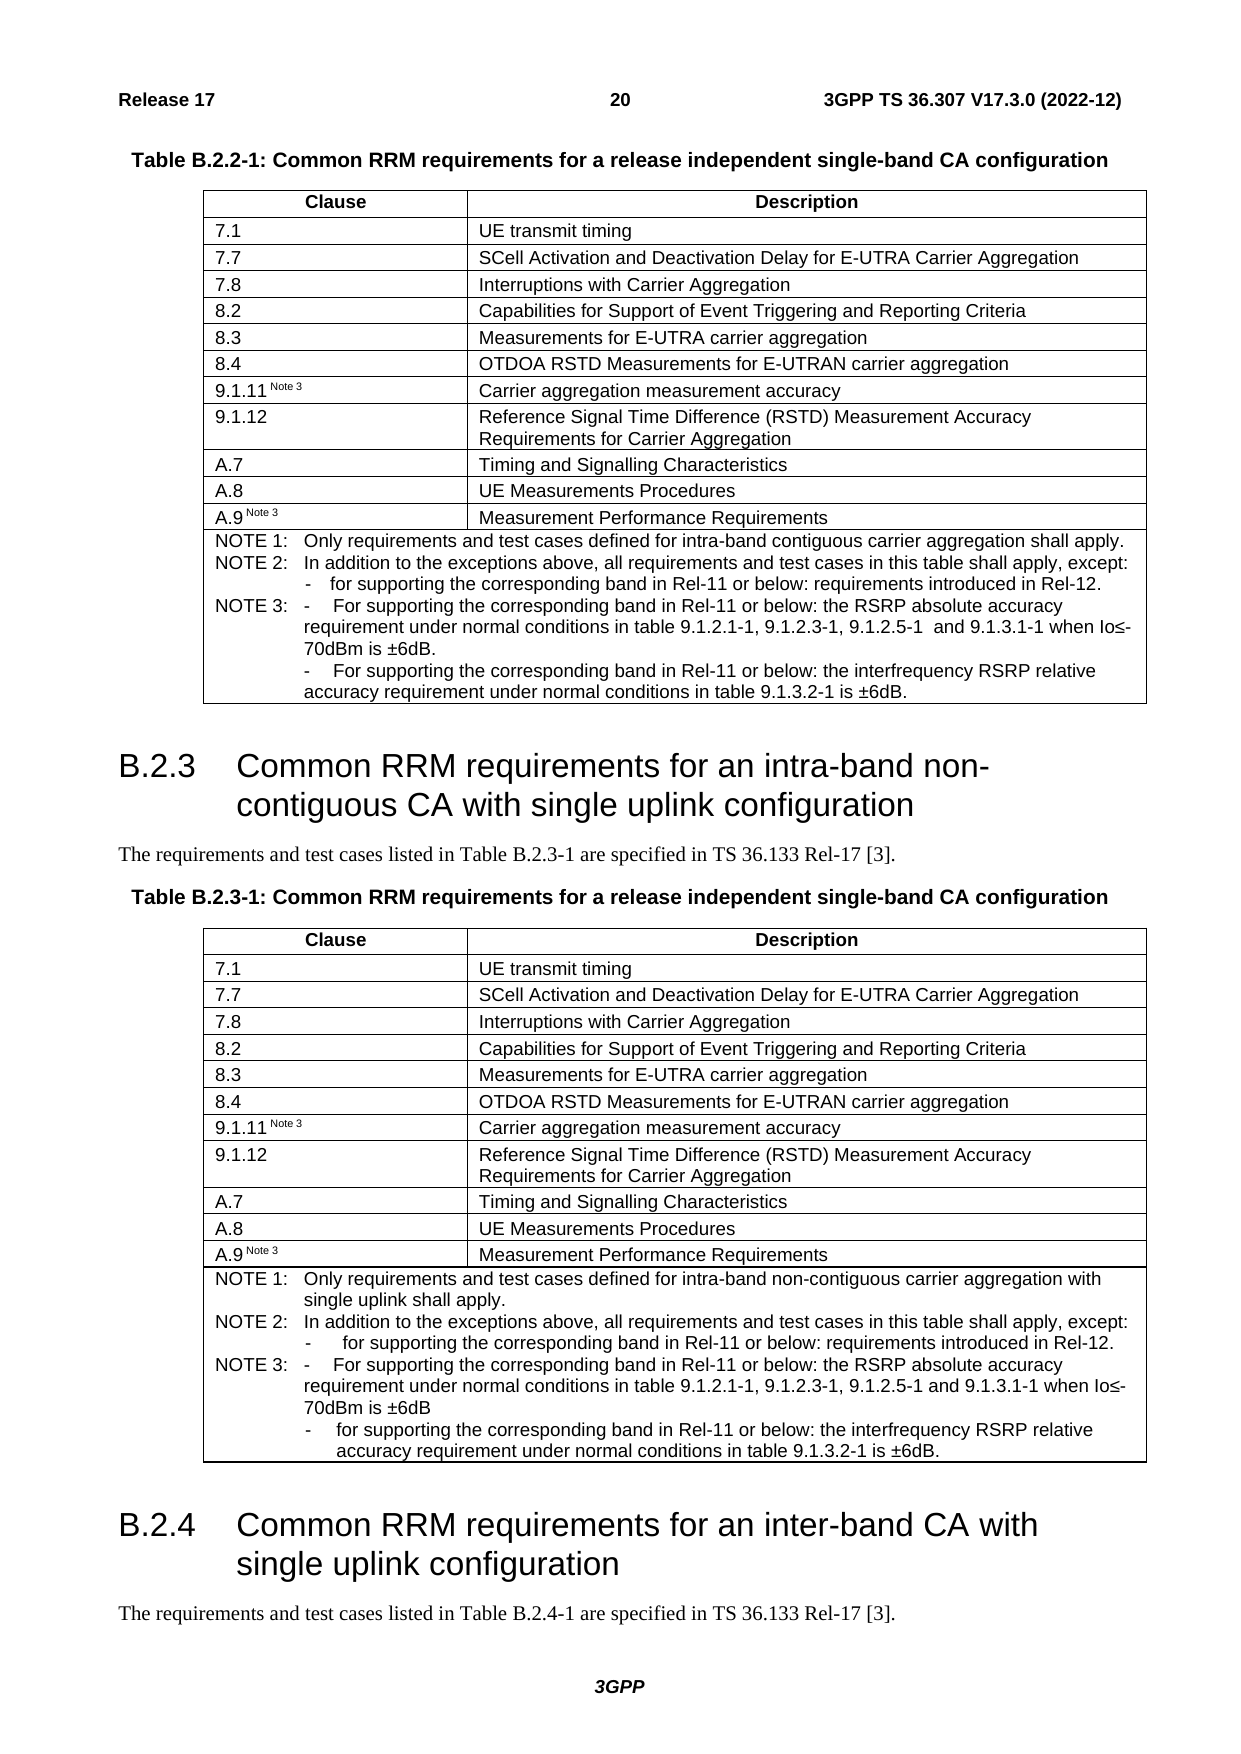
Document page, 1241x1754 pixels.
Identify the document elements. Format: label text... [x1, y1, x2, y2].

table_cell UE Measurements Procedures [468, 477, 1146, 502]
table_cell 9.1.12 [204, 404, 467, 449]
table_cell A.9 Note 3 [204, 1241, 467, 1266]
table_cell OTDOA RSTD Measurements for E-UTRAN carrier aggregation [468, 351, 1146, 376]
table_cell Measurement Performance Requirements [468, 1241, 1146, 1266]
table_header Clause [204, 191, 467, 217]
table_cell A.8 [204, 477, 467, 502]
table_cell NOTE 1: Only requirements and test cases defined for intra-band non-contiguous carrier aggregation with single uplink shall apply. NOTE 2: In addition to the exceptions above, all requirements and test cases in this table shall apply, except: - for supporting the corresponding band in Rel-11 or below: requirements introduced in Rel-12. NOTE 3: - For supporting the corresponding band in Rel-11 or below: the RSRP absolute accuracy requirement under normal conditions in table 9.1.2.1-1, 9.1.2.3-1, 9.1.2.5-1 and 9.1.3.1-1 when Io≤-70dBm is ±6dB - for supporting the corresponding band in Rel-11 or below: the interfrequency RSRP relative accuracy requirement under normal conditions in table 9.1.3.2-1 is ±6dB. [204, 1268, 1146, 1461]
table_cell Interruptions with Carrier Aggregation [468, 1008, 1146, 1034]
table_cell Measurement Performance Requirements [468, 504, 1146, 529]
table_cell Carrier aggregation measurement accuracy [468, 377, 1146, 403]
table_cell OTDOA RSTD Measurements for E-UTRAN carrier aggregation [468, 1088, 1146, 1113]
table_cell 7.7 [204, 982, 467, 1007]
table_cell Measurements for E-UTRA carrier aggregation [468, 1061, 1146, 1087]
text Table B.2.3-1: Common RRM requirements for a release independent single-band CA configuration [118, 885, 1122, 909]
table_header Description [468, 191, 1146, 217]
table_cell Capabilities for Support of Event Triggering and Reporting Criteria [468, 1035, 1146, 1060]
table_cell 9.1.12 [204, 1141, 467, 1187]
table_cell Interruptions with Carrier Aggregation [468, 271, 1146, 297]
table_cell SCell Activation and Deactivation Delay for E-UTRA Carrier Aggregation [468, 245, 1146, 270]
table_cell 7.7 [204, 245, 467, 270]
subtitle B.2.4 Common RRM requirements for an inter-band CA with single uplink configuration [118, 1505, 1122, 1582]
subtitle B.2.3 Common RRM requirements for an intra-band non-contiguous CA with single uplink configuration [118, 746, 1122, 823]
table_header Description [468, 929, 1146, 954]
text The requirements and test cases listed in Table B.2.3-1 are specified in TS 36.133 Rel-17 [3]. [118, 842, 1122, 866]
table_cell 8.3 [204, 324, 467, 350]
text Table B.2.2-1: Common RRM requirements for a release independent single-band CA configuration [118, 148, 1122, 172]
table_cell 8.2 [204, 298, 467, 323]
table_cell UE transmit timing [468, 218, 1146, 243]
table_cell NOTE 1: Only requirements and test cases defined for intra-band contiguous carrier aggregation shall apply. NOTE 2: In addition to the exceptions above, all requirements and test cases in this table shall apply, except: - for supporting the corresponding band in Rel-11 or below: requirements introduced in Rel-12. NOTE 3: - For supporting the corresponding band in Rel-11 or below: the RSRP absolute accuracy requirement under normal conditions in table 9.1.2.1-1, 9.1.2.3-1, 9.1.2.5-1 and 9.1.3.1-1 when Io≤-70dBm is ±6dB. - For supporting the corresponding band in Rel-11 or below: the interfrequency RSRP relative accuracy requirement under normal conditions in table 9.1.3.2-1 is ±6dB. [204, 530, 1146, 703]
table_cell Reference Signal Time Difference (RSTD) Measurement Accuracy Requirements for Carrier Aggregation [468, 1141, 1146, 1187]
table_cell 7.1 [204, 955, 467, 981]
table_cell SCell Activation and Deactivation Delay for E-UTRA Carrier Aggregation [468, 982, 1146, 1007]
table_cell Reference Signal Time Difference (RSTD) Measurement Accuracy Requirements for Carrier Aggregation [468, 404, 1146, 449]
table_cell A.8 [204, 1214, 467, 1240]
table_cell 7.1 [204, 218, 467, 243]
table_cell Measurements for E-UTRA carrier aggregation [468, 324, 1146, 350]
table_cell Timing and Signalling Characteristics [468, 1188, 1146, 1213]
table_cell 8.4 [204, 1088, 467, 1113]
table_cell 9.1.11 Note 3 [204, 377, 467, 403]
table_cell 8.3 [204, 1061, 467, 1087]
table_cell Carrier aggregation measurement accuracy [468, 1115, 1146, 1140]
table_cell A.7 [204, 450, 467, 476]
table_cell A.9 Note 3 [204, 504, 467, 529]
table_cell 9.1.11 Note 3 [204, 1115, 467, 1140]
table_cell Timing and Signalling Characteristics [468, 450, 1146, 476]
text The requirements and test cases listed in Table B.2.4-1 are specified in TS 36.133 Rel-17 [3]. [118, 1601, 1122, 1625]
table_cell UE transmit timing [468, 955, 1146, 981]
table_cell 8.2 [204, 1035, 467, 1060]
table_cell 8.4 [204, 351, 467, 376]
table_cell A.7 [204, 1188, 467, 1213]
table_cell 7.8 [204, 271, 467, 297]
table_cell 7.8 [204, 1008, 467, 1034]
table_cell UE Measurements Procedures [468, 1214, 1146, 1240]
table_cell Capabilities for Support of Event Triggering and Reporting Criteria [468, 298, 1146, 323]
table_header Clause [204, 929, 467, 954]
